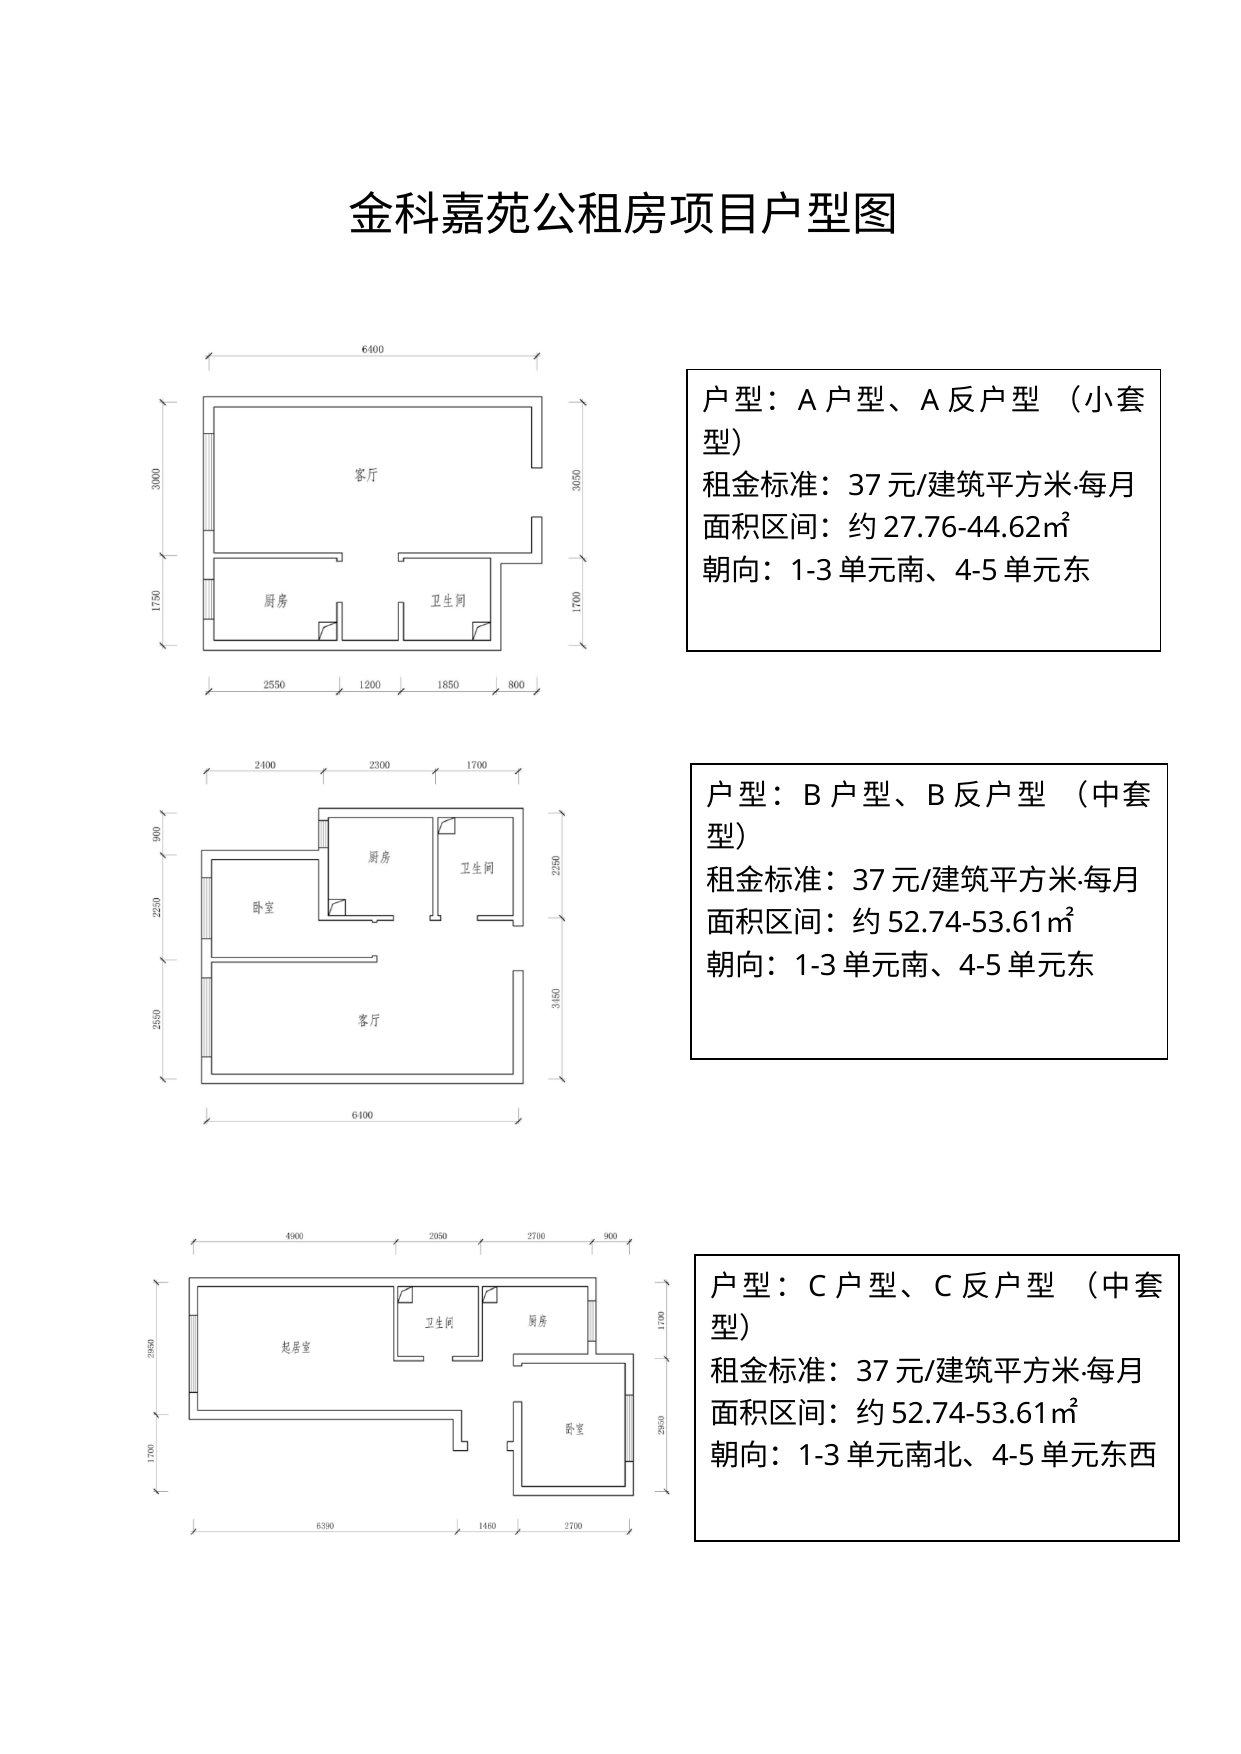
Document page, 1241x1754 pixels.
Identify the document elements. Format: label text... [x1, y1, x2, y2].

picture [141, 331, 600, 708]
picture [141, 751, 582, 1132]
text 金科嘉苑公租房项目户型图 [142, 162, 1104, 259]
picture [141, 1217, 680, 1544]
